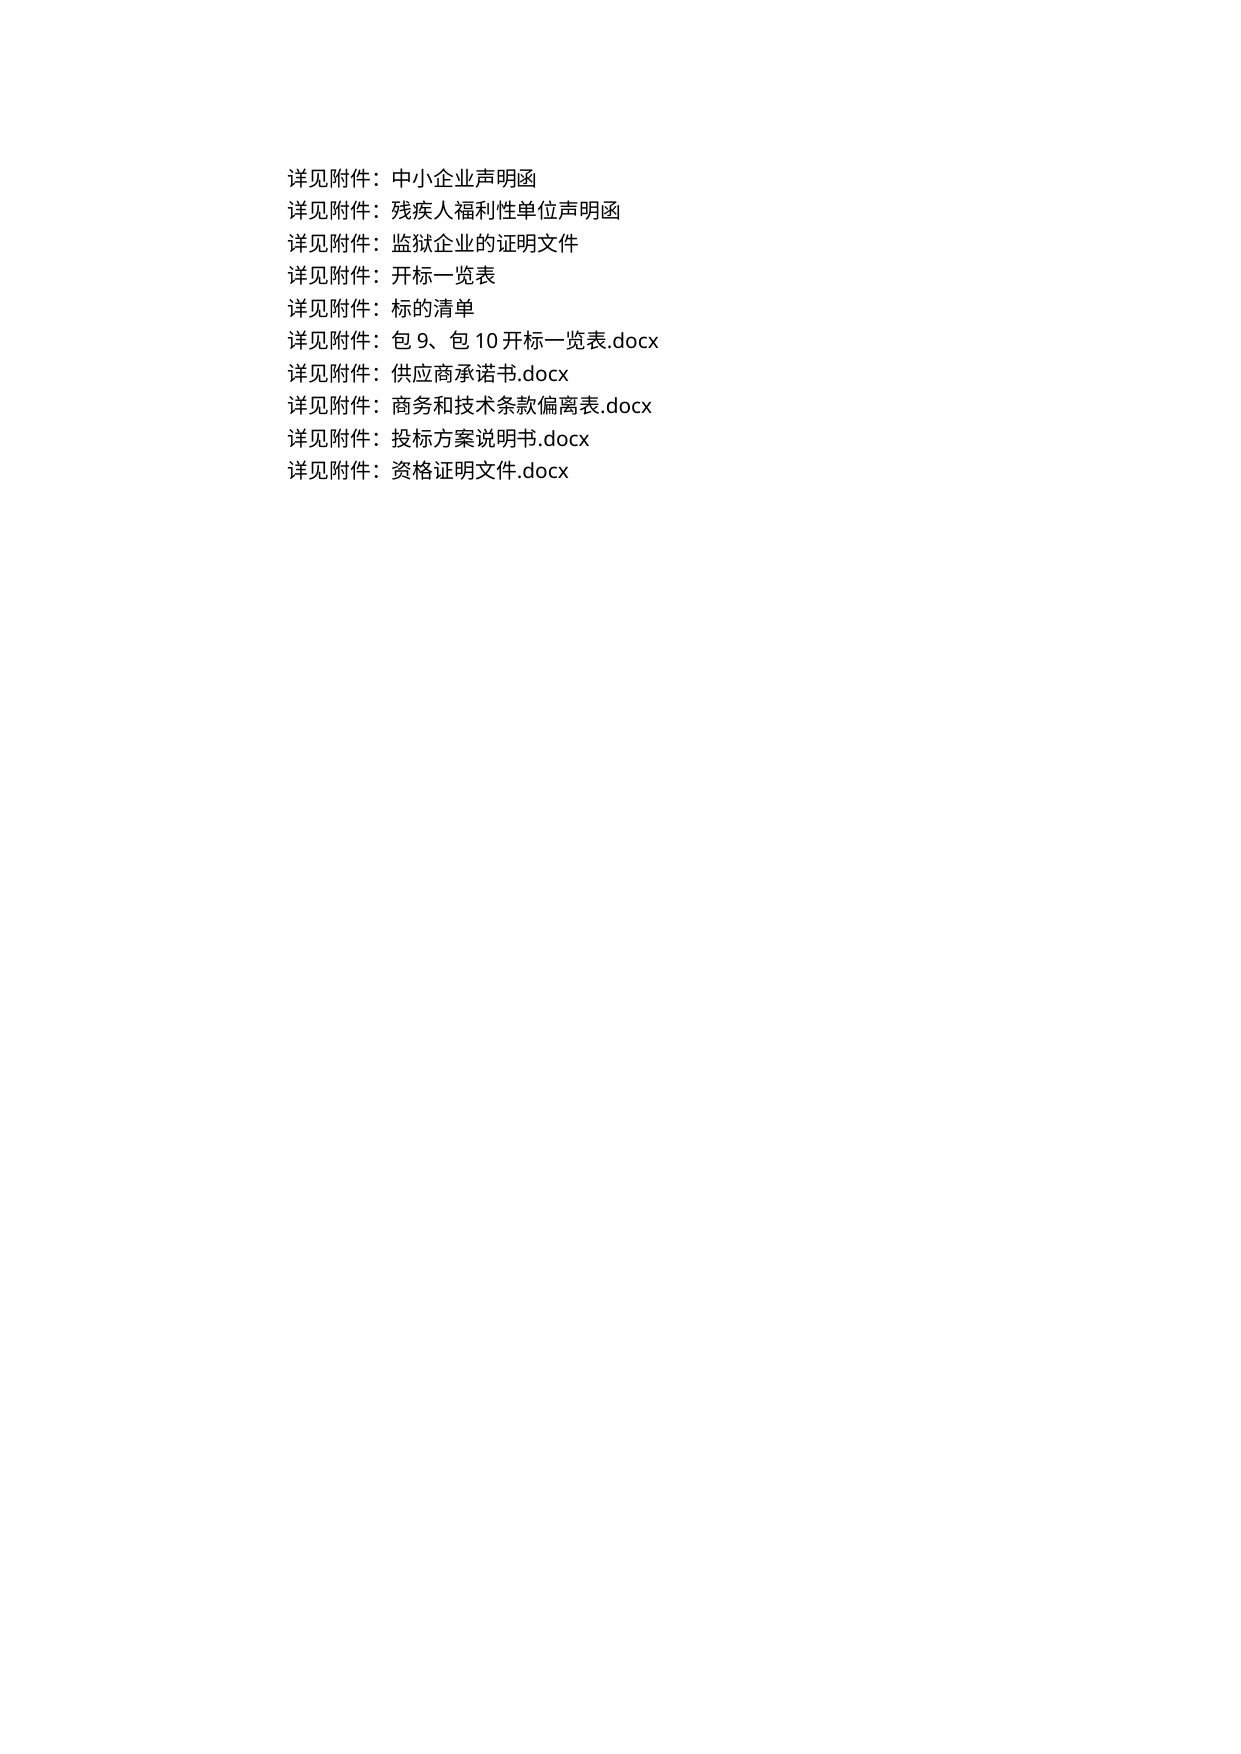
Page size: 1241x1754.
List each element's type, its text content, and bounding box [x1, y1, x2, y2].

text 详见附件：开标一览表 [187, 259, 1053, 292]
text 详见附件：残疾人福利性单位声明函 [187, 194, 1053, 227]
text 详见附件：供应商承诺书.docx [187, 357, 1053, 389]
text 详见附件：商务和技术条款偏离表.docx [187, 389, 1053, 422]
text 详见附件：监狱企业的证明文件 [187, 227, 1053, 259]
text 详见附件：包9、包10开标一览表.docx [187, 324, 1053, 357]
text 详见附件：资格证明文件.docx [187, 454, 1053, 487]
text 详见附件：中小企业声明函 [187, 162, 1053, 194]
text 详见附件：标的清单 [187, 292, 1053, 324]
text 详见附件：投标方案说明书.docx [187, 422, 1053, 454]
